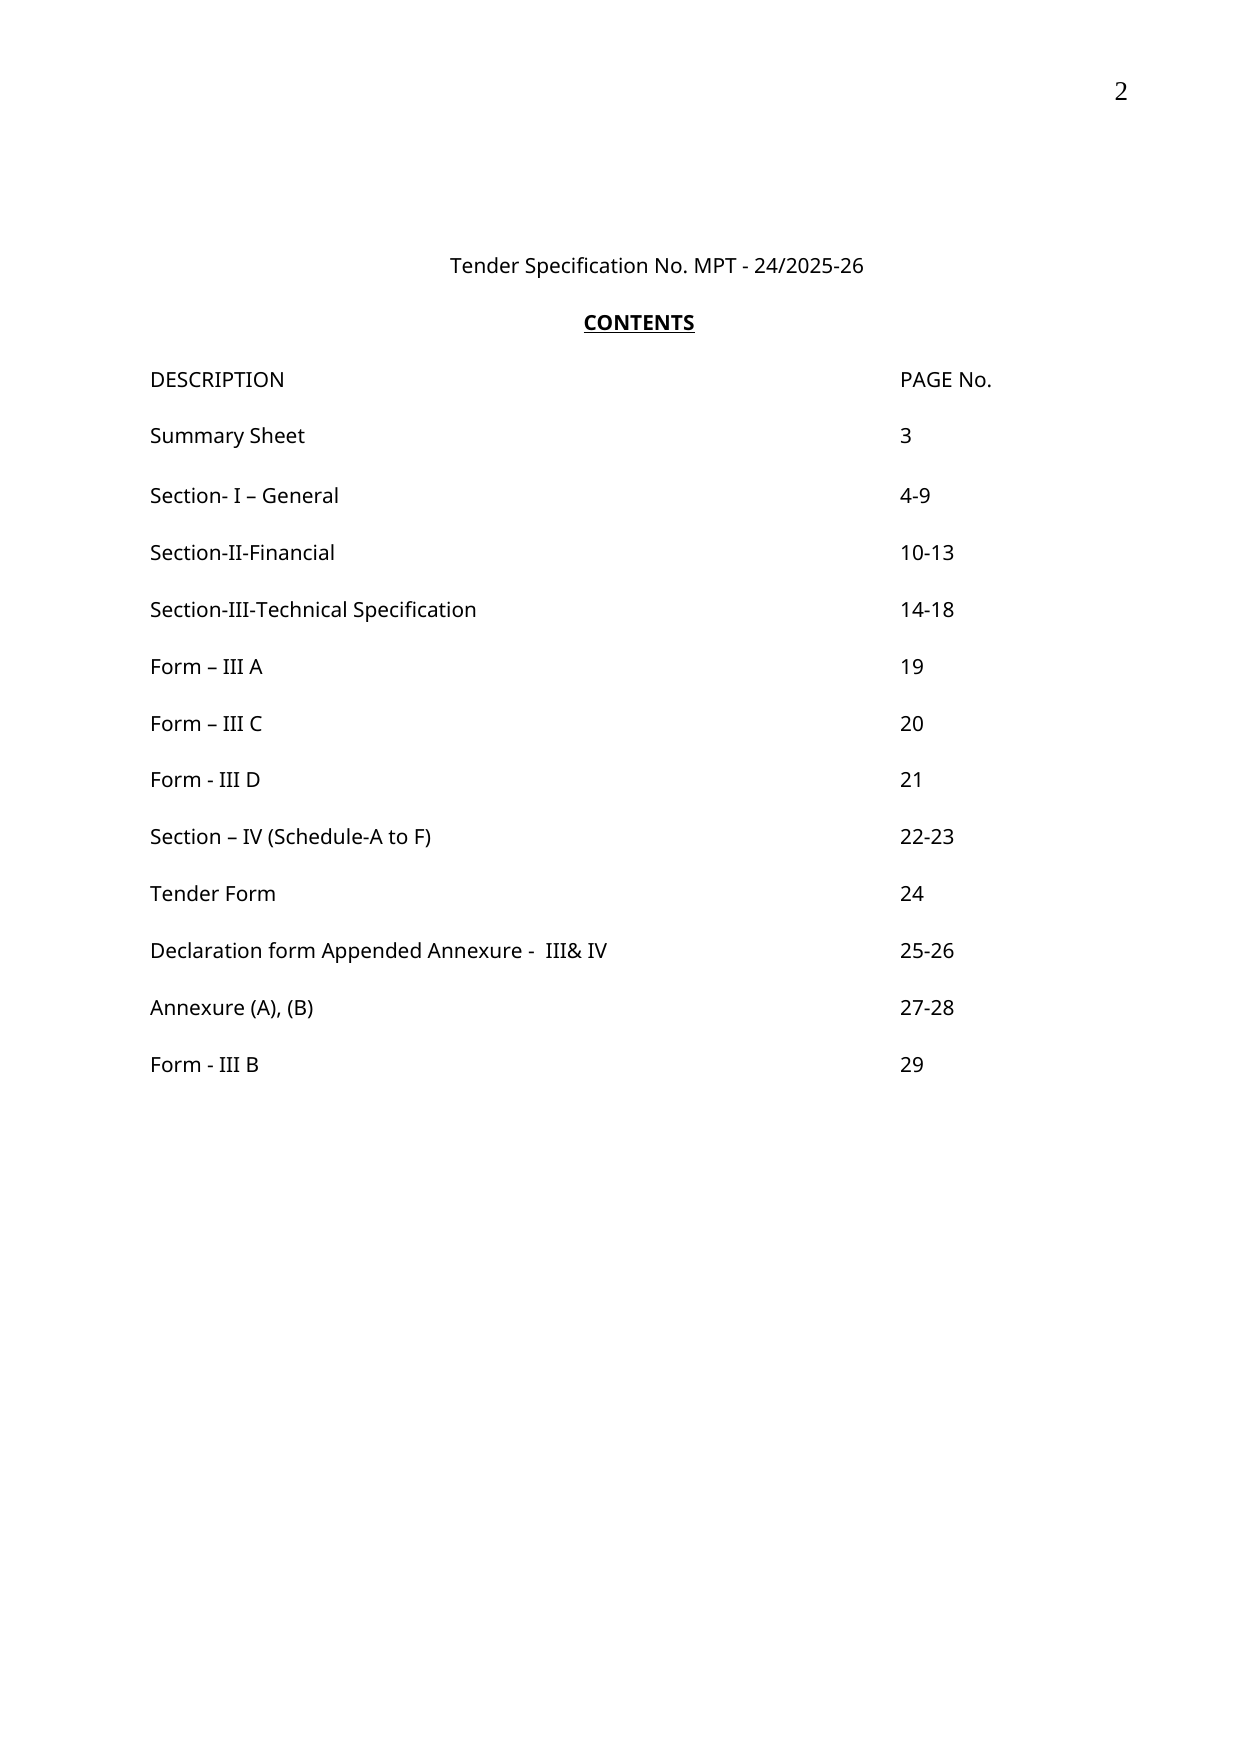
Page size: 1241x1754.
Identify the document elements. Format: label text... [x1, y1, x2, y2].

text Form – III C 20 [150, 709, 1128, 737]
text Section- I – General 4-9 [150, 481, 1128, 510]
text Section-II-Financial 10-13 [150, 538, 1128, 567]
subtitle CONTENTS [150, 308, 1128, 336]
text Tender Form 24 [150, 879, 1128, 908]
text Summary Sheet 3 [150, 422, 1128, 450]
text Section-III-Technical Specification 14-18 [150, 595, 1128, 623]
text Section – IV (Schedule-A to F) 22-23 [150, 822, 1128, 851]
text Declaration form Appended Annexure - III& IV 25-26 [150, 936, 1128, 965]
text Annexure (A), (B) 27-28 [150, 993, 1128, 1022]
text Form – III A 19 [150, 652, 1128, 680]
text DESCRIPTION PAGE No. [150, 365, 1128, 393]
text Form - III D 21 [150, 766, 1128, 794]
text Tender Specification No. MPT - 24/2025-26 [150, 251, 1128, 279]
text Form - III B 29 [150, 1050, 1128, 1078]
